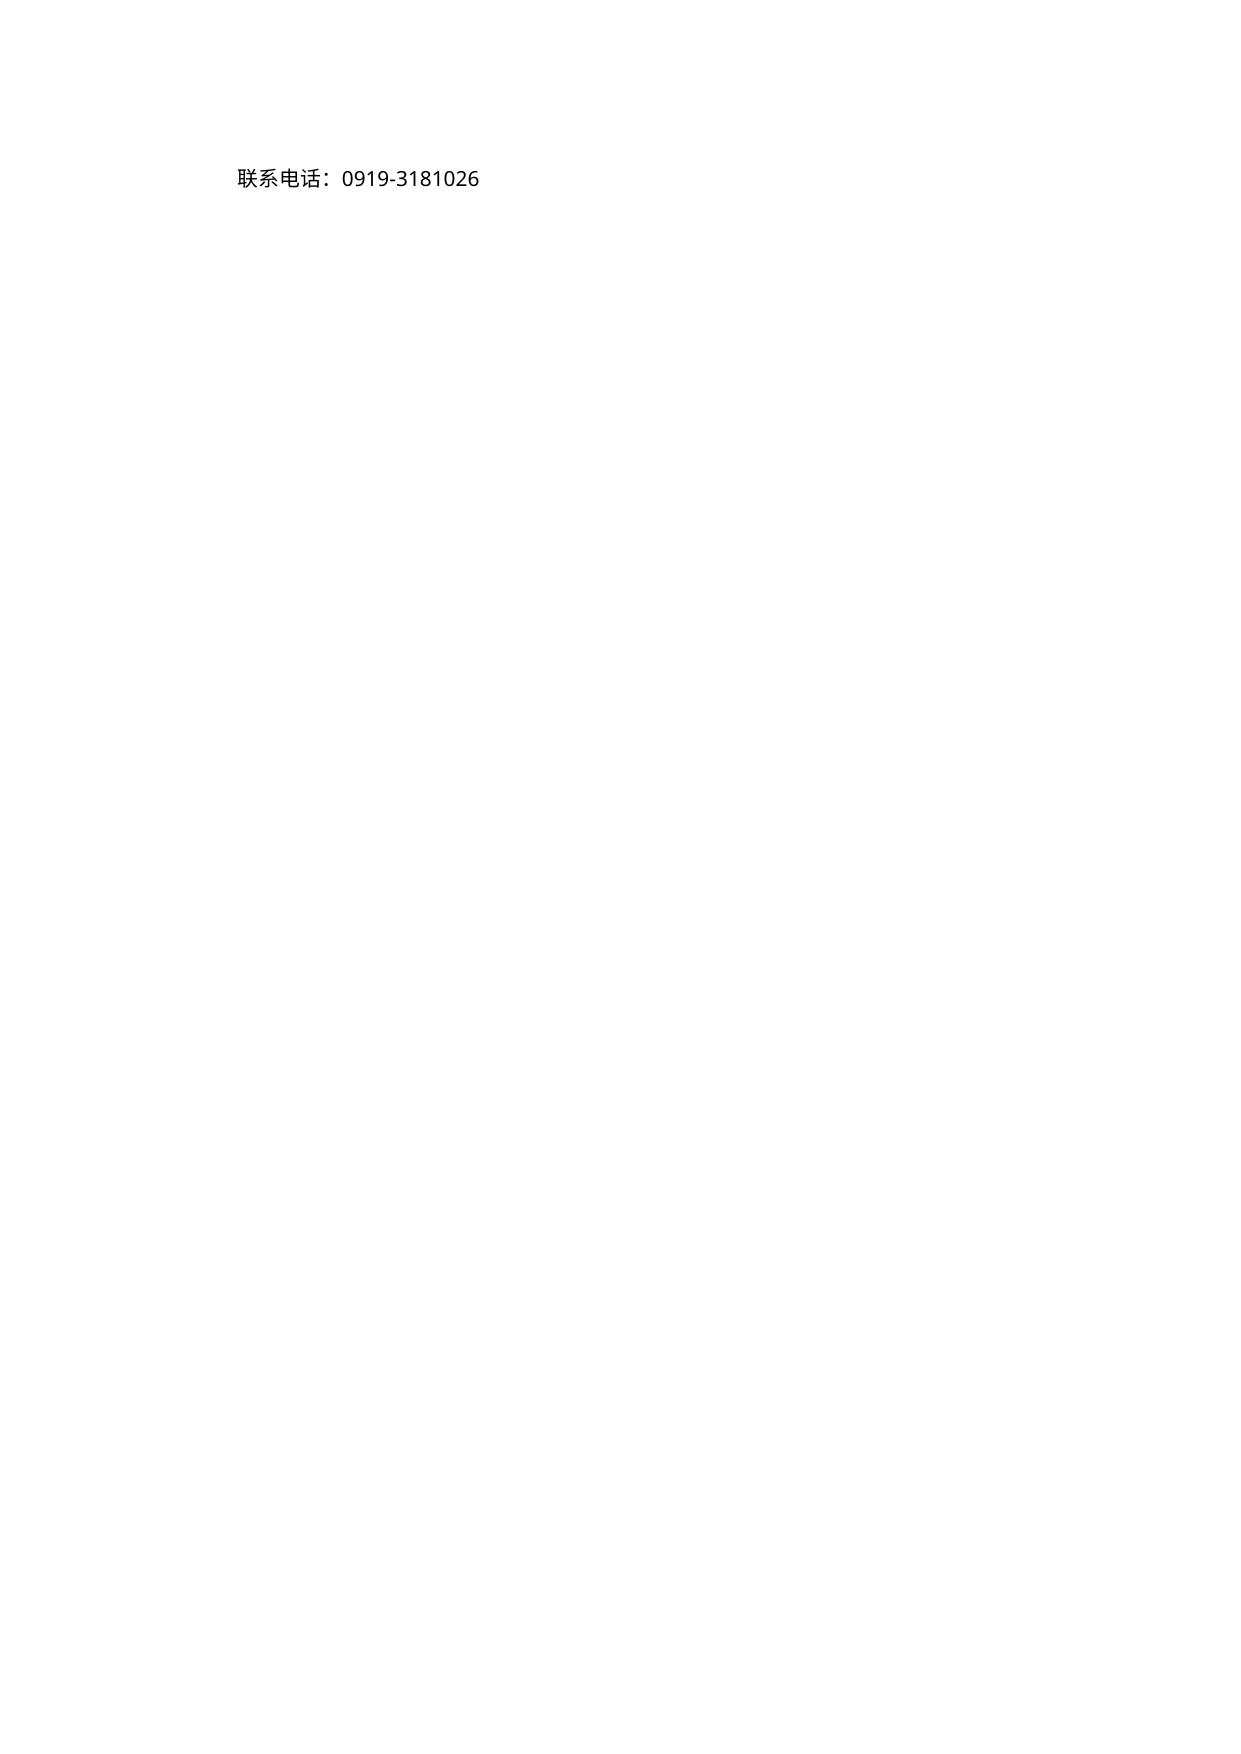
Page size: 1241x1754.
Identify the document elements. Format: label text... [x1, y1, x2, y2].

text 联系电话：0919-3181026 [187, 162, 1053, 194]
